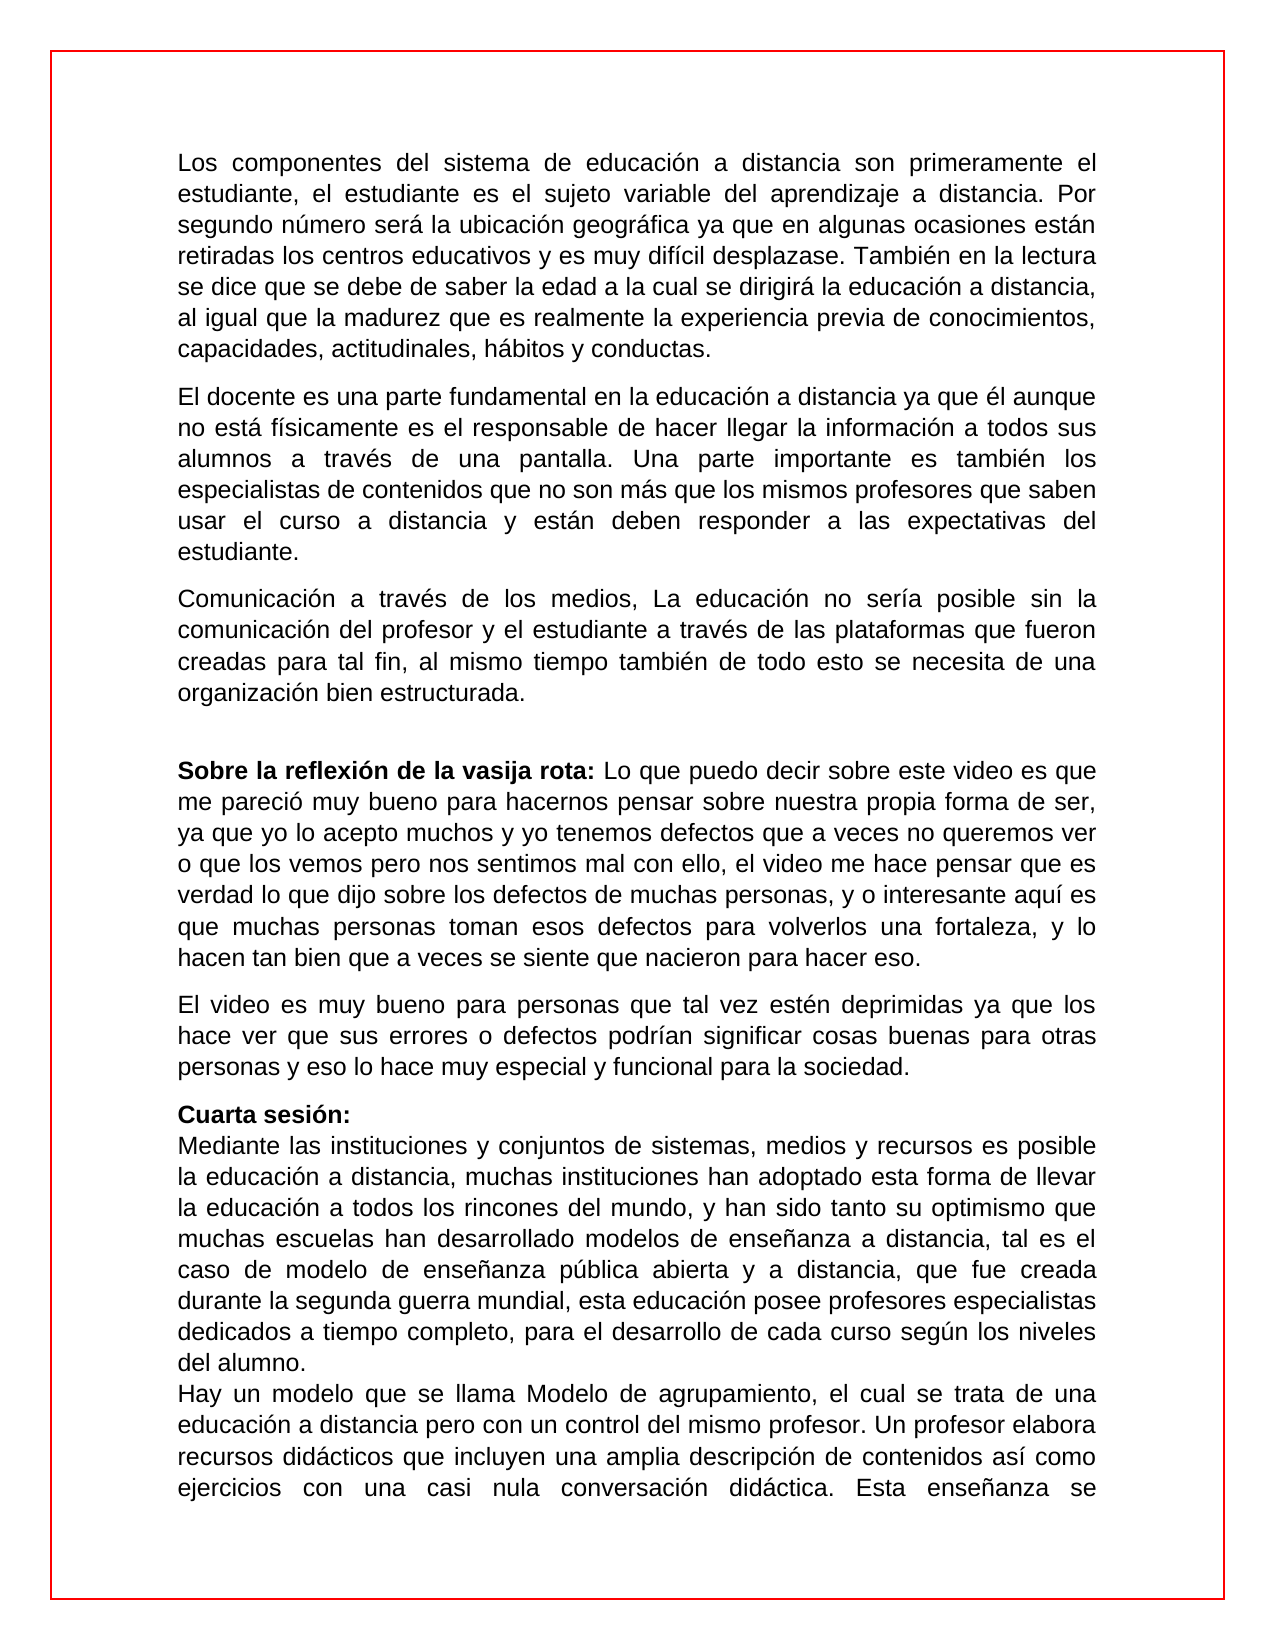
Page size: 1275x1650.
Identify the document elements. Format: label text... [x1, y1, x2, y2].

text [177, 1379, 1098, 1501]
text El video es muy bueno para personas que tal vez estén deprimidas ya que los hace ver que sus errores o defectos podrían significar cosas buenas para otras personas y eso lo hace muy especial y funcional para la sociedad. [177, 990, 1098, 1081]
text Cuarta sesión: [177, 1100, 1098, 1129]
text Mediante las instituciones y conjuntos de sistemas, medios y recursos es posible la educación a distancia, muchas instituciones han adoptado esta forma de llevar la educación a todos los rincones del mundo, y han sido tanto su optimismo que muchas escuelas han desarrollado modelos de enseñanza a distancia, tal es el caso de modelo de enseñanza pública abierta y a distancia, que fue creada durante la segunda guerra mundial, esta educación posee profesores especialistas dedicados a tiempo completo, para el desarrollo de cada curso según los niveles del alumno. [177, 1131, 1098, 1377]
text Los componentes del sistema de educación a distancia son primeramente el estudiante, el estudiante es el sujeto variable del aprendizaje a distancia. Por segundo número será la ubicación geográfica ya que en algunas ocasiones están retiradas los centros educativos y es muy difícil desplazase. También en la lectura se dice que se debe de saber la edad a la cual se dirigirá la educación a distancia, al igual que la madurez que es realmente la experiencia previa de conocimientos, capacidades, actitudinales, hábitos y conductas. [177, 148, 1098, 363]
text Comunicación a través de los medios, La educación no sería posible sin la comunicación del profesor y el estudiante a través de las plataformas que fueron creadas para tal fin, al mismo tiempo también de todo esto se necesita de una organización bien estructurada. [177, 584, 1098, 706]
text Sobre la reflexión de la vasija rota: Lo que puedo decir sobre este video es que me pareció muy bueno para hacernos pensar sobre nuestra propia forma de ser, ya que yo lo acepto muchos y yo tenemos defectos que a veces no queremos ver o que los vemos pero nos sentimos mal con ello, el video me hace pensar que es verdad lo que dijo sobre los defectos de muchas personas, y o interesante aquí es que muchas personas toman esos defectos para volverlos una fortaleza, y lo hacen tan bien que a veces se siente que nacieron para hacer eso. [177, 756, 1098, 971]
text El docente es una parte fundamental en la educación a distancia ya que él aunque no está físicamente es el responsable de hacer llegar la información a todos sus alumnos a través de una pantalla. Una parte importante es también los especialistas de contenidos que no son más que los mismos profesores que saben usar el curso a distancia y están deben responder a las expectativas del estudiante. [177, 382, 1098, 566]
